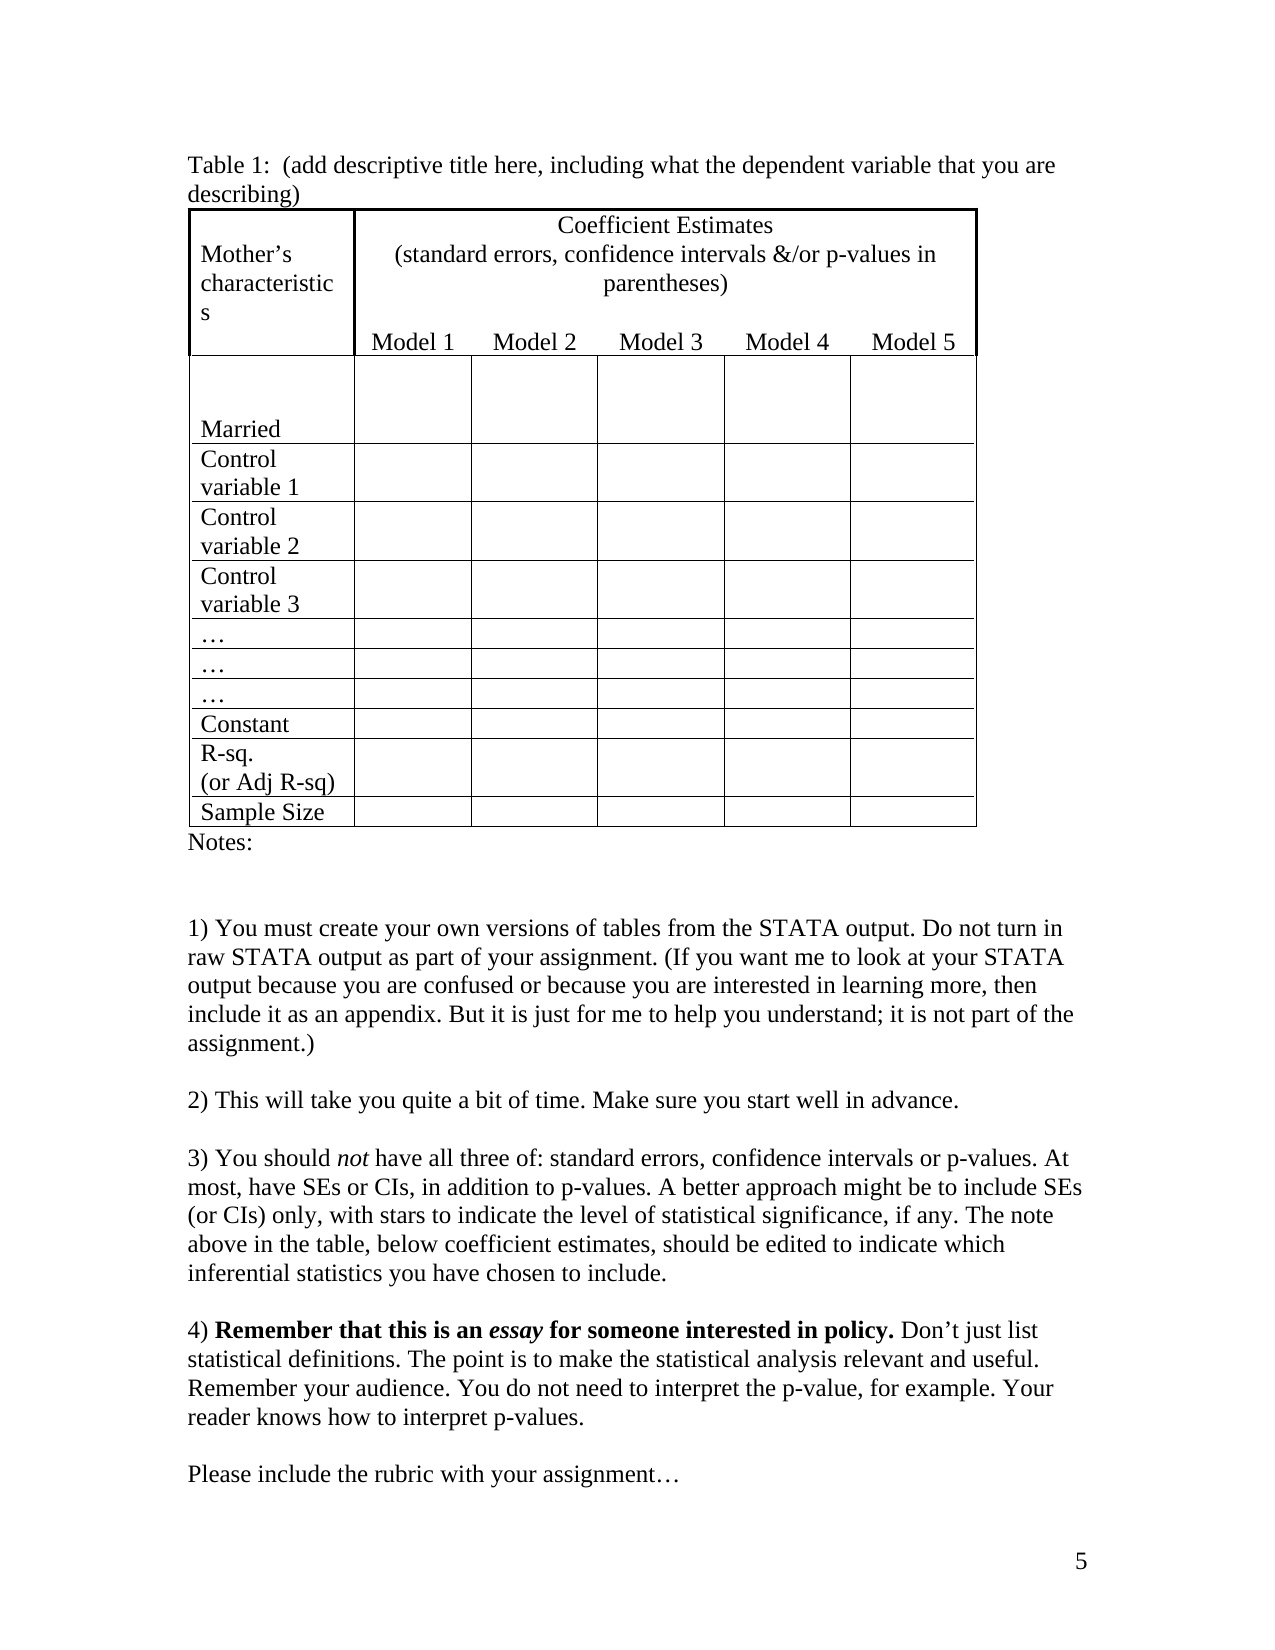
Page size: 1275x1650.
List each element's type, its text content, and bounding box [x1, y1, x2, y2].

text Please include the rubric with your assignment… [187, 1459, 1087, 1488]
table_cell [355, 709, 471, 737]
table_cell [851, 648, 976, 678]
table_cell [355, 797, 471, 826]
table_cell Control variable 2 [190, 501, 354, 560]
table_cell Model 5 [850, 297, 975, 355]
table_cell [725, 679, 850, 708]
table_cell [472, 356, 597, 443]
table_cell [851, 443, 976, 501]
text 3) You should not have all three of: standard errors, confidence intervals or p-values. At most, have SEs or CIs, in addition to p-values. A better approach might be to include SEs (or CIs) only, with stars to indicate the level of statistical significance, if any. The note above in the table, below coefficient estimates, should be edited to indicate which inferential statistics you have chosen to include. [187, 1143, 1087, 1287]
table_header Mother’s characteristics [191, 211, 353, 355]
text Notes: [187, 827, 1087, 856]
table_cell [355, 356, 471, 443]
table_cell [355, 502, 471, 560]
text 4) Remember that this is an essay for someone interested in policy. Don’t just list statistical definitions. The point is to make the statistical analysis relevant and useful. Remember your audience. You do not need to interpret the p-value, for example. Your reader knows how to interpret p-values. [187, 1316, 1087, 1459]
table_cell [355, 619, 471, 648]
table_cell [355, 444, 471, 501]
table_cell [598, 709, 724, 737]
table_cell [598, 797, 724, 826]
table_cell Constant [190, 708, 354, 737]
table_cell [472, 444, 597, 501]
table_cell [725, 739, 850, 796]
table_cell [598, 679, 724, 708]
table_cell [472, 739, 597, 796]
table_cell [725, 709, 850, 737]
table_cell [851, 560, 976, 618]
table_cell Model 3 [598, 297, 724, 355]
text 1) You must create your own versions of tables from the STATA output. Do not turn in raw STATA output as part of your assignment. (If you want me to look at your STATA output because you are confused or because you are interested in learning more, then include it as an appendix. But it is just for me to help you understand; it is not part of the assignment.) [187, 913, 1087, 1057]
table_cell [598, 502, 724, 560]
table_cell [851, 796, 976, 826]
table_cell [355, 649, 471, 678]
table_cell Model 1 [356, 297, 472, 355]
table_cell [725, 649, 850, 678]
table_cell … [190, 618, 354, 648]
table_cell [851, 738, 976, 796]
table_cell … [190, 648, 354, 678]
table_cell [472, 502, 597, 560]
table_cell [725, 561, 850, 618]
table_cell [472, 797, 597, 826]
table_cell Sample Size [190, 796, 354, 826]
table_cell [355, 739, 471, 796]
table_cell R-sq. (or Adj R-sq) [190, 738, 354, 796]
table_cell [355, 679, 471, 708]
table_cell [725, 797, 850, 826]
table_cell [851, 708, 976, 737]
table_cell [472, 649, 597, 678]
table_cell [598, 649, 724, 678]
table_cell [851, 501, 976, 560]
table_cell [851, 678, 976, 708]
table_cell … [190, 678, 354, 708]
table_cell [472, 679, 597, 708]
table_cell [355, 561, 471, 618]
table_cell Married [190, 356, 354, 443]
table_cell [725, 619, 850, 648]
table_cell [472, 561, 597, 618]
table_cell [472, 619, 597, 648]
table_cell [851, 355, 976, 443]
text 2) This will take you quite a bit of time. Make sure you start well in advance. [187, 1086, 1087, 1114]
table_cell Control variable 3 [190, 560, 354, 618]
table_cell [472, 709, 597, 737]
table_cell [598, 444, 724, 501]
table_cell Control variable 1 [190, 443, 354, 501]
table_cell [598, 739, 724, 796]
table_cell Model 2 [472, 297, 598, 355]
table_cell [725, 444, 850, 501]
table_cell [598, 619, 724, 648]
table_cell [598, 356, 724, 443]
table_header Coefficient Estimates (standard errors, confidence intervals &/or p-values in parentheses) [356, 211, 975, 297]
table_cell [851, 618, 976, 648]
table_cell [598, 561, 724, 618]
table_cell Model 4 [724, 297, 850, 355]
table_cell [725, 502, 850, 560]
table_cell [725, 356, 850, 443]
text Table 1: (add descriptive title here, including what the dependent variable that you are describing) [187, 150, 1087, 207]
